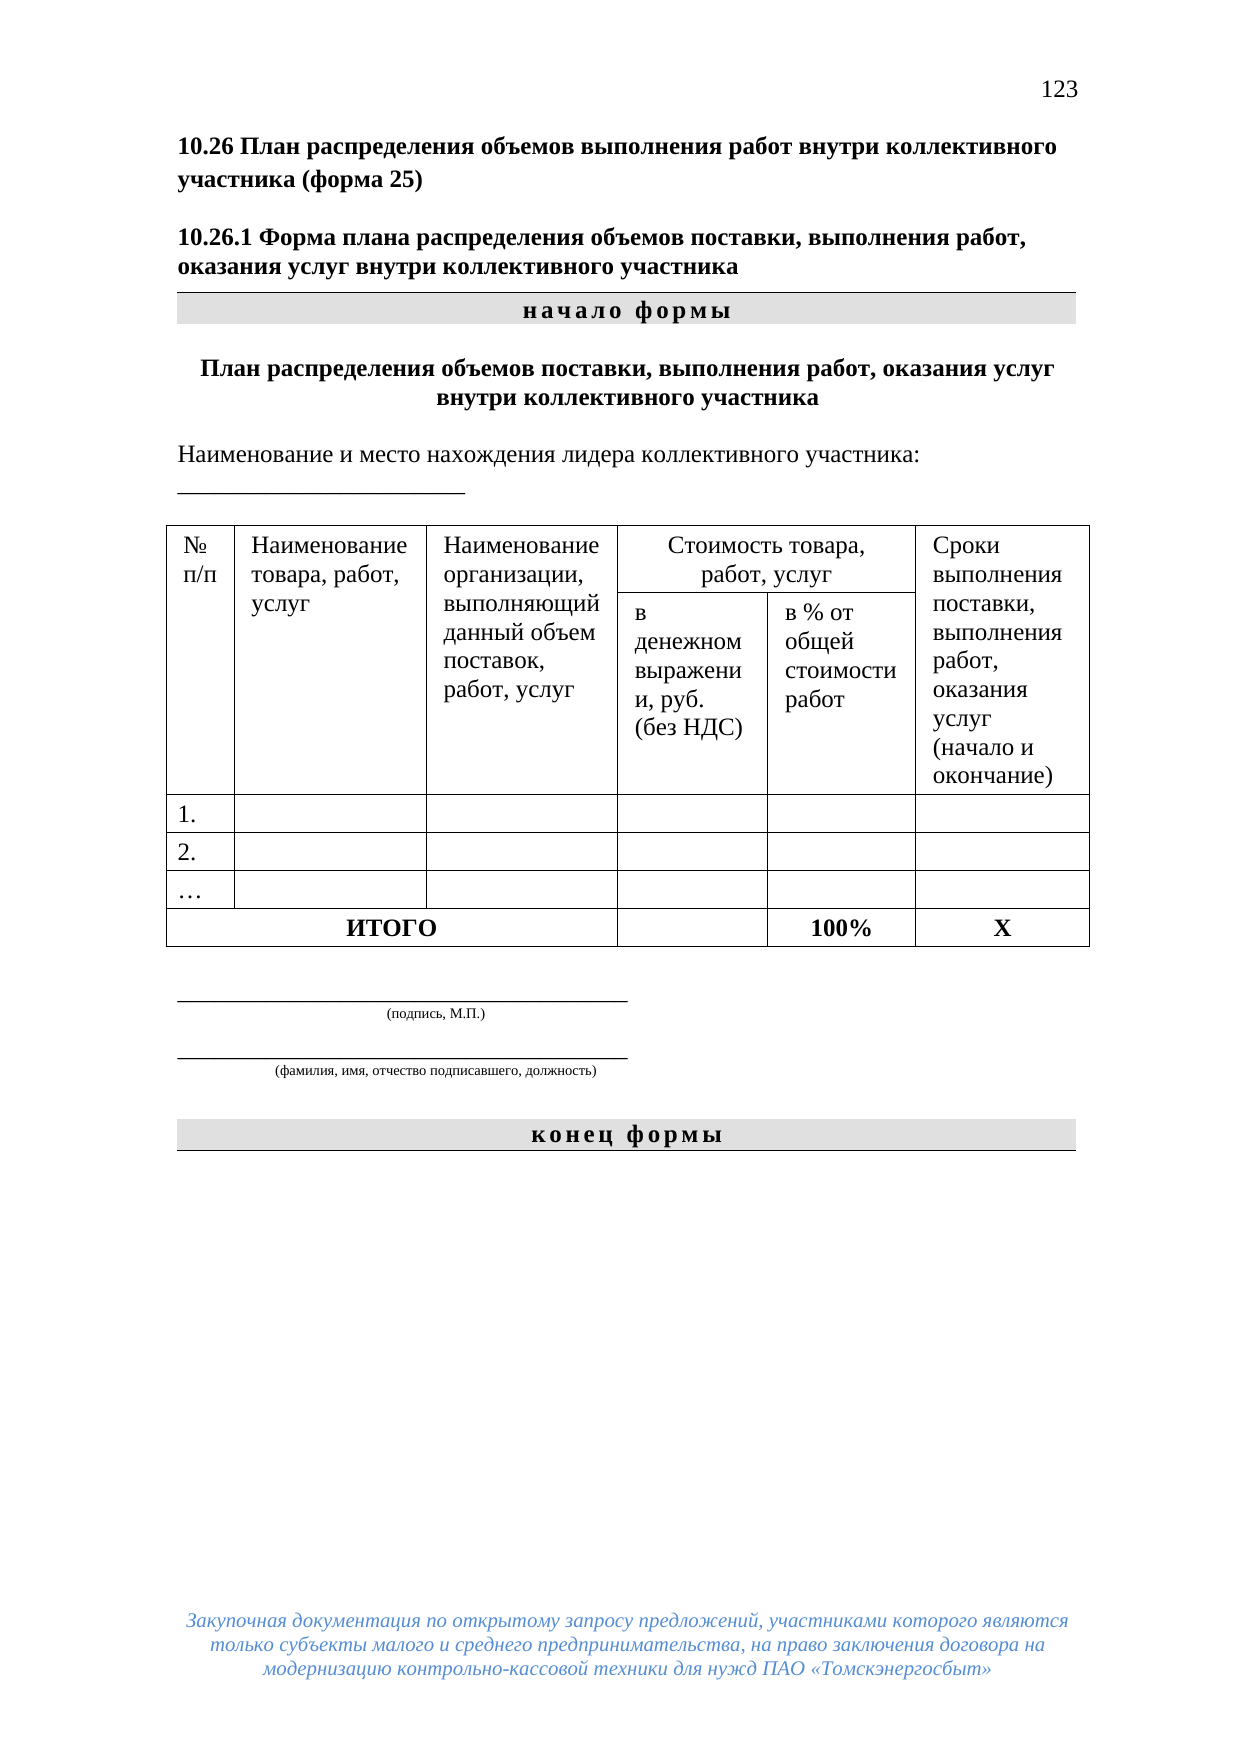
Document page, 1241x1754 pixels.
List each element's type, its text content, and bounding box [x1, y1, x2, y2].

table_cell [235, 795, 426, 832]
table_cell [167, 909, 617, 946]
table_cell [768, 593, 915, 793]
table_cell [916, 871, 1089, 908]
text ____________________________________ [177, 1033, 1078, 1062]
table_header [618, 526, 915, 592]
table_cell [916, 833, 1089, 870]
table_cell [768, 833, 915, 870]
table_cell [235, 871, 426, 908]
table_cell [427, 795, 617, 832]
text (подпись, М.П.) [177, 1004, 694, 1033]
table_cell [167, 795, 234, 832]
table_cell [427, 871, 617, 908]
text План распределения объемов поставки, выполнения работ, оказания услуг внутри коллективного участника [177, 353, 1078, 410]
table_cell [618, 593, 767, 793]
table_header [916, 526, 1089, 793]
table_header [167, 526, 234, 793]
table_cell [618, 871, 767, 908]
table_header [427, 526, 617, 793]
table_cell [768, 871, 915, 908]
text 10.26 План распределения объемов выполнения работ внутри коллективного участника (форма 25) [177, 131, 1078, 193]
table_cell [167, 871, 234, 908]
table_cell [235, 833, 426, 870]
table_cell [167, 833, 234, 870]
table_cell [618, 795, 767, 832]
text начало формы [177, 293, 1076, 324]
text Наименование и место нахождения лидера коллективного участника: _______________________ [177, 439, 1078, 497]
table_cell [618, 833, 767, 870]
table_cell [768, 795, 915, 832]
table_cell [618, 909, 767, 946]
text конец формы [177, 1119, 1076, 1150]
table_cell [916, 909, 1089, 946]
text 10.26.1 Форма плана распределения объемов поставки, выполнения работ, оказания услуг внутри коллективного участника [177, 222, 1078, 280]
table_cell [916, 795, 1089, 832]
text (фамилия, имя, отчество подписавшего, должность) [177, 1062, 694, 1091]
text ____________________________________ [177, 976, 1078, 1004]
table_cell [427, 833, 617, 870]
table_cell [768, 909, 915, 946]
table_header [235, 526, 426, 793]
